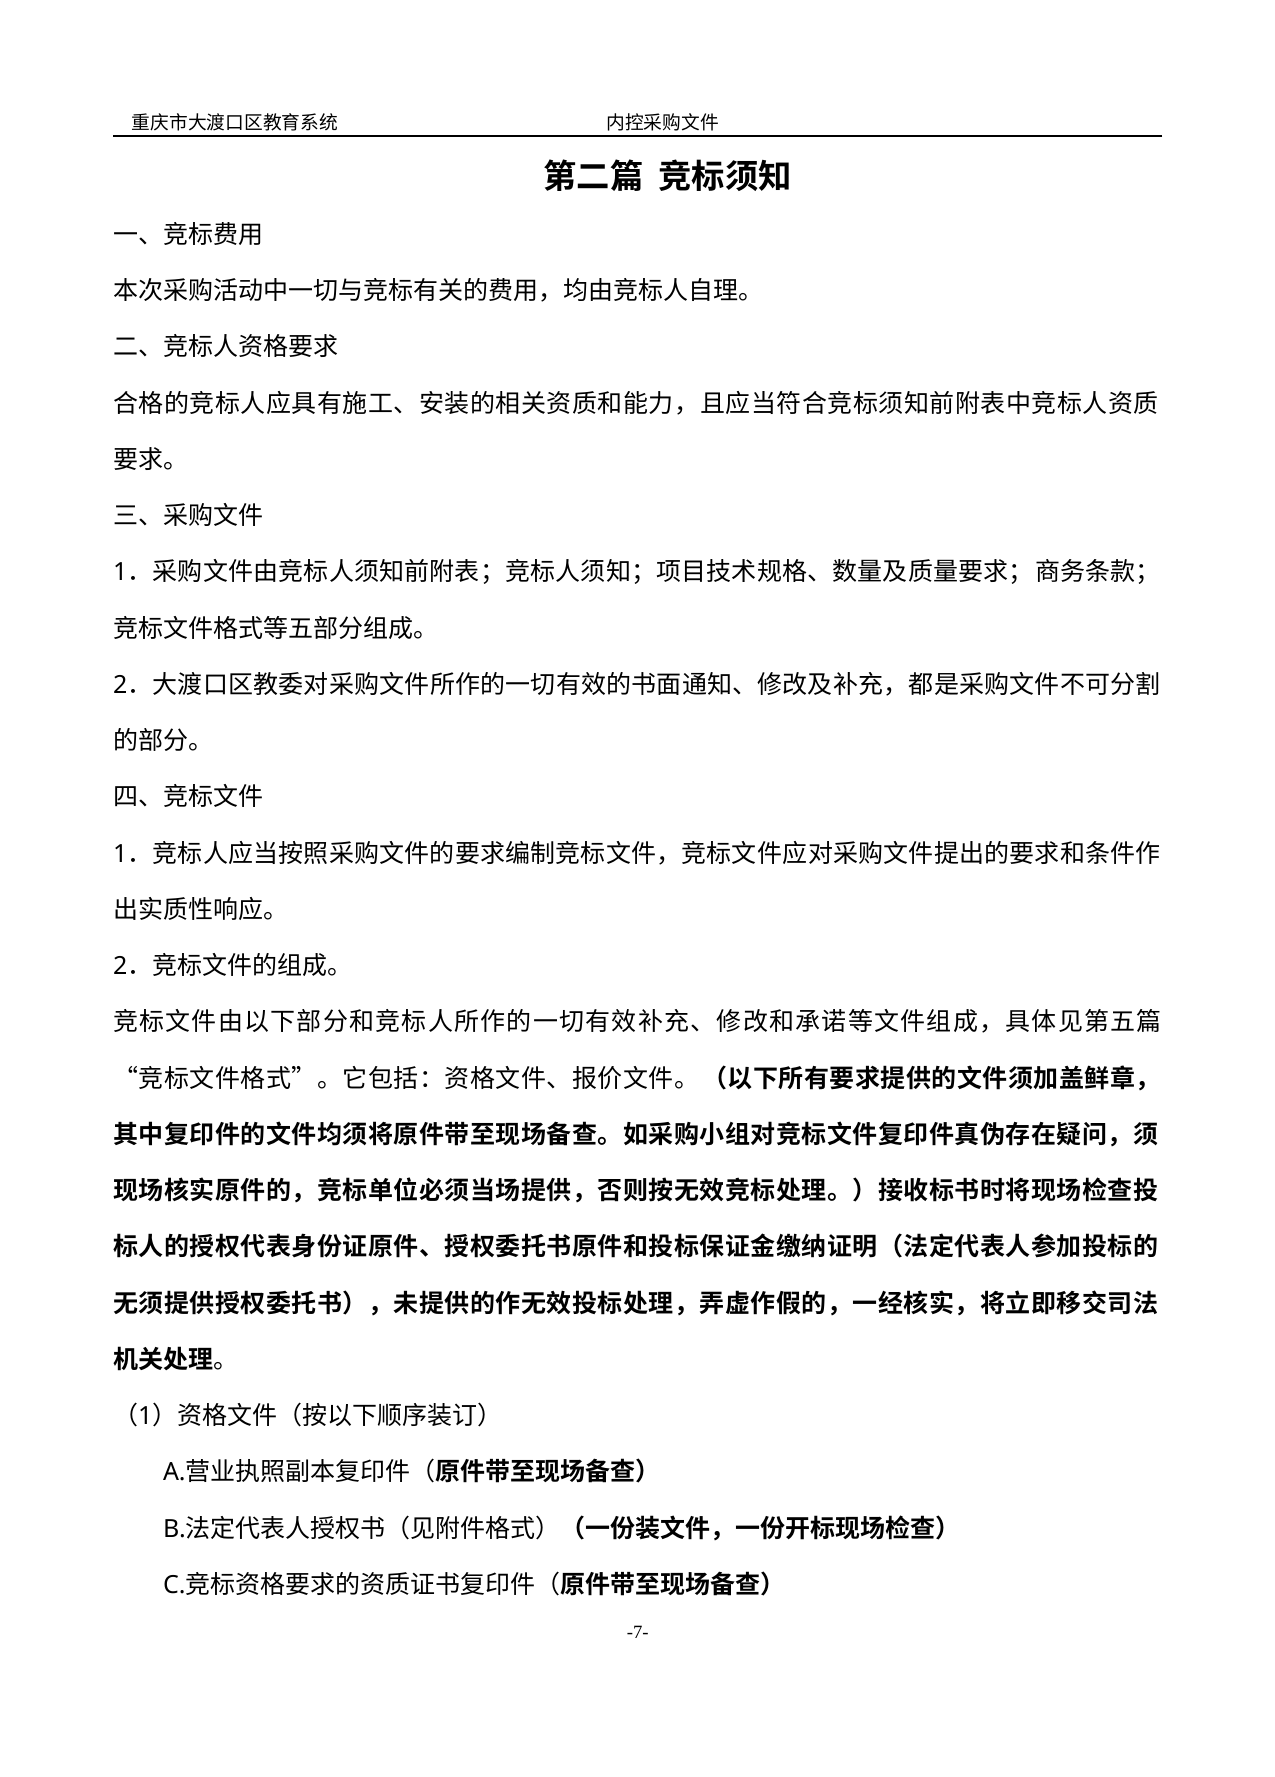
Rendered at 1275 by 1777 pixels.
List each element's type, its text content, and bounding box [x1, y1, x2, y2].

text C.竞标资格要求的资质证书复印件（原件带至现场备查） [113, 1548, 1162, 1604]
text 第二篇 竞标须知 [113, 150, 1162, 198]
text 2．大渡口区教委对采购文件所作的一切有效的书面通知、修改及补充，都是采购文件不可分割的部分。 [113, 648, 1162, 761]
text B.法定代表人授权书（见附件格式）（一份装文件，一份开标现场检查） [113, 1492, 1162, 1548]
text 四、竞标文件 [113, 761, 1162, 817]
text 本次采购活动中一切与竞标有关的费用，均由竞标人自理。 [113, 254, 1162, 311]
text 二、竞标人资格要求 [113, 311, 1162, 367]
text 1．竞标人应当按照采购文件的要求编制竞标文件，竞标文件应对采购文件提出的要求和条件作出实质性响应。 [113, 817, 1162, 929]
text （1）资格文件（按以下顺序装订） [113, 1379, 1162, 1436]
text 2．竞标文件的组成。 [113, 929, 1162, 986]
text 一、竞标费用 [113, 198, 1162, 254]
text 1．采购文件由竞标人须知前附表；竞标人须知；项目技术规格、数量及质量要求；商务条款；竞标文件格式等五部分组成。 [113, 536, 1162, 648]
text 三、采购文件 [113, 479, 1162, 536]
text 合格的竞标人应具有施工、安装的相关资质和能力，且应当符合竞标须知前附表中竞标人资质要求。 [113, 367, 1162, 479]
text 竞标文件由以下部分和竞标人所作的一切有效补充、修改和承诺等文件组成，具体见第五篇“竞标文件格式”。它包括：资格文件、报价文件。（以下所有要求提供的文件须加盖鲜章，其中复印件的文件均须将原件带至现场备查。如采购小组对竞标文件复印件真伪存在疑问，须现场核实原件的，竞标单位必须当场提供，否则按无效竞标处理。）接收标书时将现场检查投标人的授权代表身份证原件、授权委托书原件和投标保证金缴纳证明（法定代表人参加投标的无须提供授权委托书），未提供的作无效投标处理，弄虚作假的，一经核实，将立即移交司法机关处理。 [113, 986, 1162, 1379]
text A.营业执照副本复印件（原件带至现场备查） [113, 1436, 1162, 1492]
